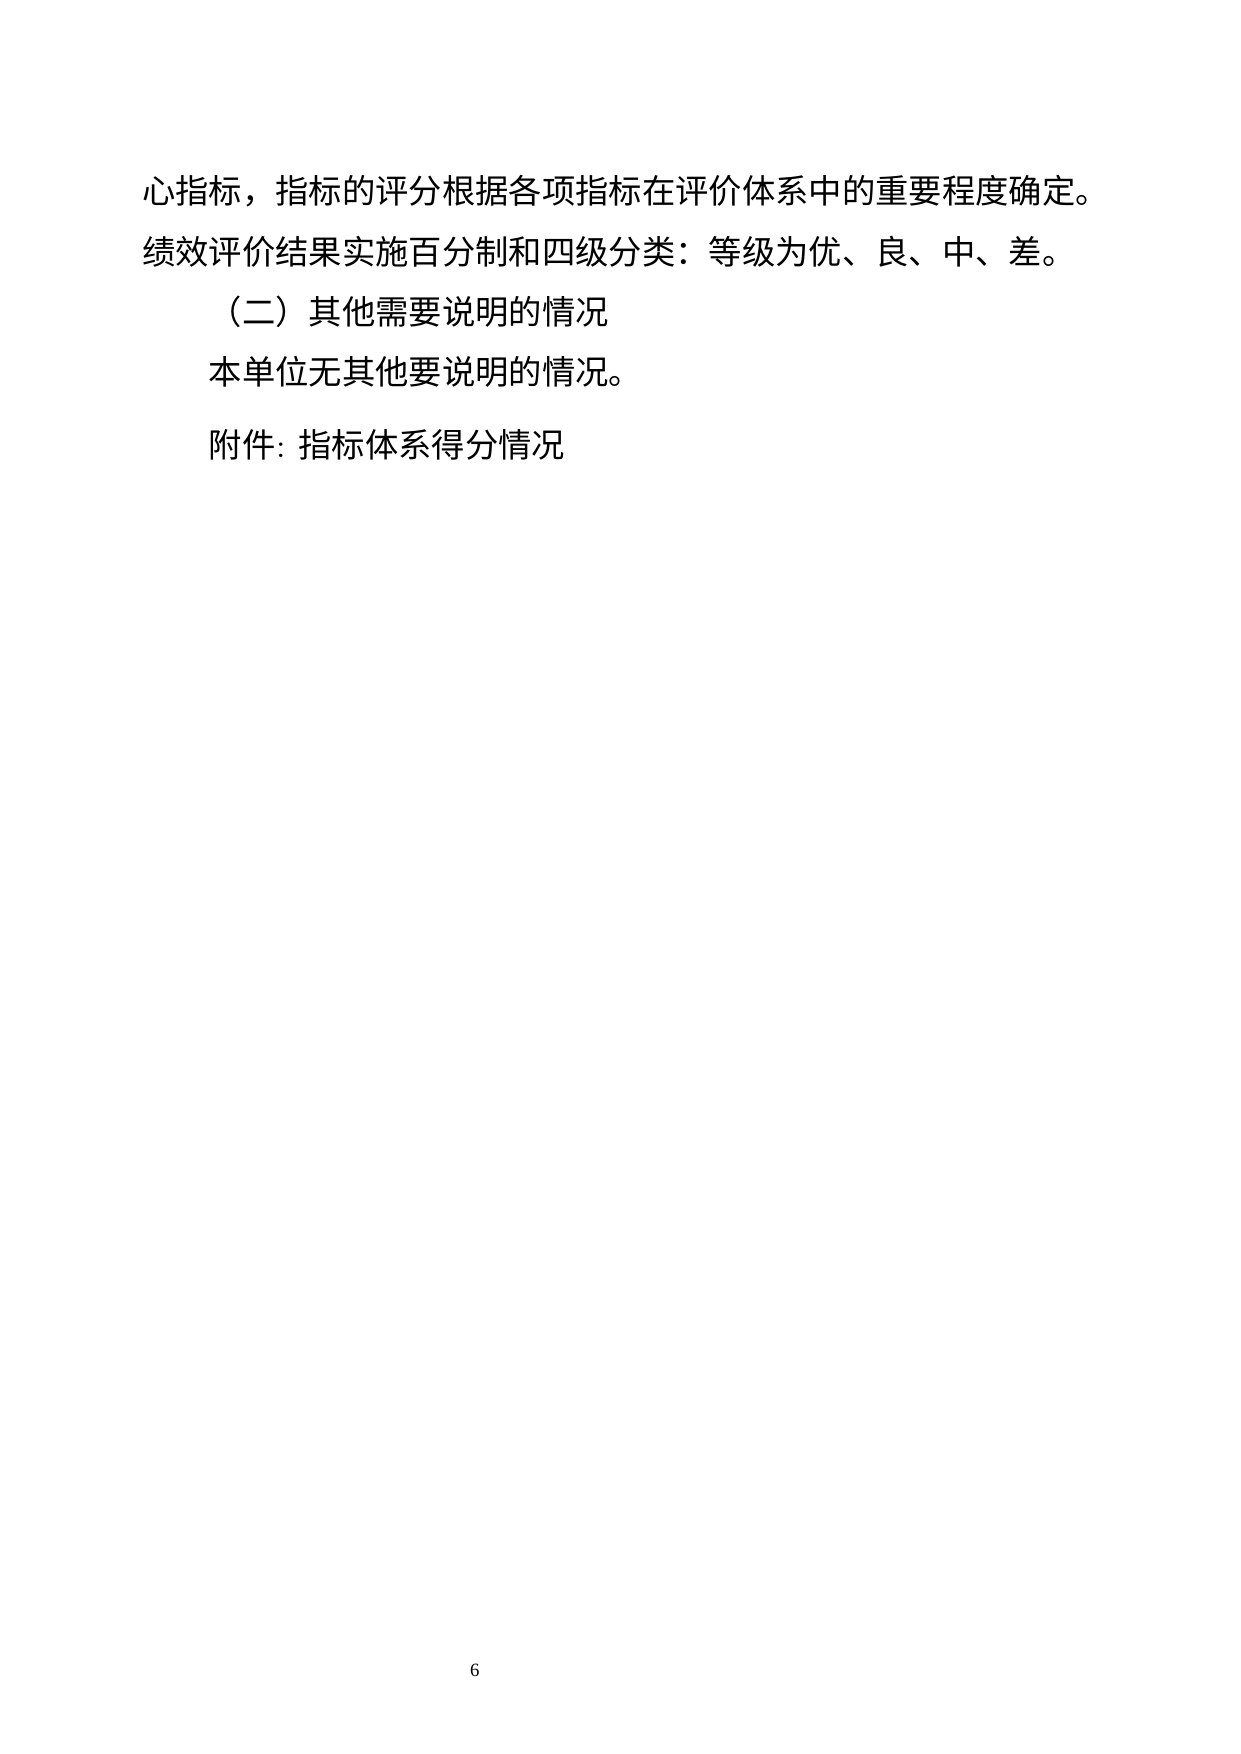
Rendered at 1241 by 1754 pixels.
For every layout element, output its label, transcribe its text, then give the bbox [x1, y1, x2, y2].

text 附件：指标体系得分情况 [142, 419, 1098, 467]
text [142, 165, 1098, 274]
subtitle （二）其他需要说明的情况 [142, 286, 1098, 334]
text 本单位无其他要说明的情况。 [142, 346, 1098, 394]
